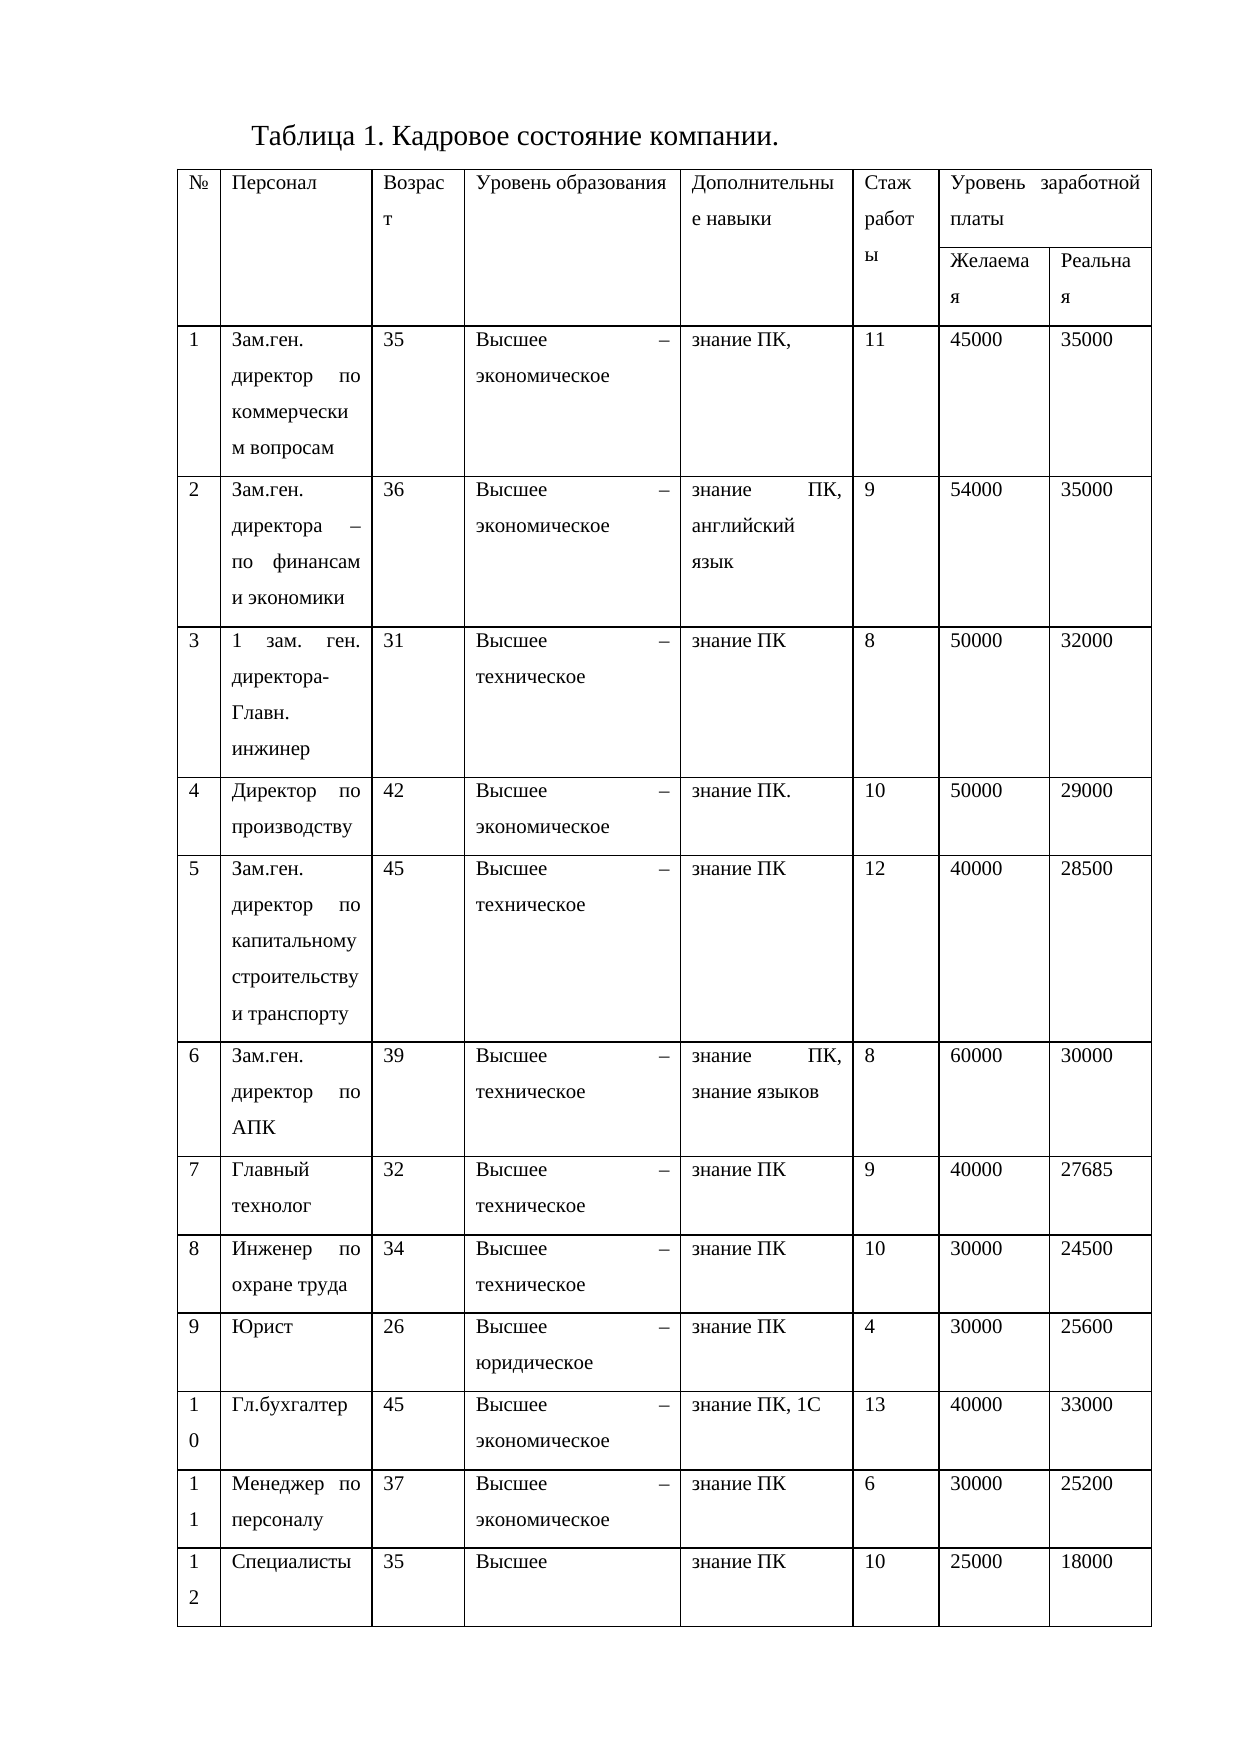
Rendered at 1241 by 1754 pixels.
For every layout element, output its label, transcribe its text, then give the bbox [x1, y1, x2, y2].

table_cell 32000 [1050, 628, 1151, 776]
table_cell 8 [854, 628, 938, 776]
table_cell Зам.ген. директора – по финансам и экономики [221, 477, 371, 626]
table_cell 50000 [940, 628, 1049, 776]
table_cell 25200 [1050, 1471, 1151, 1547]
table_cell 40000 [940, 856, 1049, 1041]
table_cell Высшее – экономическое [465, 1471, 680, 1547]
table_cell 26 [373, 1314, 464, 1391]
table_cell 11 [178, 1471, 220, 1547]
table_cell 32 [373, 1157, 464, 1234]
table_cell 39 [373, 1043, 464, 1156]
table_cell 24500 [1050, 1236, 1151, 1312]
table_cell Высшее – экономическое [465, 1392, 680, 1469]
table_cell 45 [373, 856, 464, 1041]
table_cell Зам.ген. директор по коммерческим вопросам [221, 327, 371, 476]
table_cell Желаемая [940, 248, 1049, 325]
table_cell Зам.ген. директор по капитальному строительству и транспорту [221, 856, 371, 1041]
table_cell 3 [178, 628, 220, 776]
table_cell Высшее – экономическое [465, 477, 680, 626]
table_cell 18000 [1050, 1549, 1151, 1626]
text Таблица 1. Кадровое состояние компании. [177, 118, 1152, 152]
table_cell 10 [854, 1549, 938, 1626]
table_cell знание ПК [681, 1314, 852, 1391]
table_cell Директор по производству [221, 778, 371, 855]
table_header Персонал [221, 170, 371, 325]
table_cell Высшее [465, 1549, 680, 1626]
table_cell 25000 [940, 1549, 1049, 1626]
table_cell 35 [373, 1549, 464, 1626]
table_cell 37 [373, 1471, 464, 1547]
table_cell Зам.ген. директор по АПК [221, 1043, 371, 1156]
table_cell 40000 [940, 1392, 1049, 1469]
table_cell 31 [373, 628, 464, 776]
table_cell Высшее – техническое [465, 1236, 680, 1312]
table_cell 9 [854, 477, 938, 626]
table_cell 40000 [940, 1157, 1049, 1234]
table_header Возраст [373, 170, 464, 325]
table_cell 13 [854, 1392, 938, 1469]
table_cell знание ПК, [681, 327, 852, 476]
table_cell знание ПК. [681, 778, 852, 855]
table_cell Высшее – техническое [465, 1043, 680, 1156]
table_cell Инженер по охране труда [221, 1236, 371, 1312]
table_cell 30000 [940, 1236, 1049, 1312]
table_cell Высшее – юридическое [465, 1314, 680, 1391]
table_cell знание ПК [681, 856, 852, 1041]
table_cell 10 [178, 1392, 220, 1469]
table_cell Высшее – техническое [465, 628, 680, 776]
table_cell 5 [178, 856, 220, 1041]
table_cell 6 [178, 1043, 220, 1156]
table_cell знание ПК, 1С [681, 1392, 852, 1469]
table_cell 25600 [1050, 1314, 1151, 1391]
table_cell 35 [373, 327, 464, 476]
table_cell 35000 [1050, 477, 1151, 626]
table_cell знание ПК [681, 1471, 852, 1547]
table_cell Высшее – экономическое [465, 778, 680, 855]
table_cell 30000 [1050, 1043, 1151, 1156]
table_cell 45 [373, 1392, 464, 1469]
table_header Уровень заработной платы [940, 170, 1151, 247]
table_cell знание ПК [681, 1236, 852, 1312]
table_cell 12 [178, 1549, 220, 1626]
table_cell 29000 [1050, 778, 1151, 855]
table_cell 2 [178, 477, 220, 626]
table_cell 4 [178, 778, 220, 855]
table_cell 10 [854, 778, 938, 855]
table_cell 35000 [1050, 327, 1151, 476]
table_cell Реальная [1050, 248, 1151, 325]
table_cell 28500 [1050, 856, 1151, 1041]
table_cell 30000 [940, 1471, 1049, 1547]
table_cell 6 [854, 1471, 938, 1547]
table_cell 1 зам. ген. директора-Главн. инжинер [221, 628, 371, 776]
table_cell Высшее – экономическое [465, 327, 680, 476]
table_cell знание ПК [681, 628, 852, 776]
table_header № [178, 170, 220, 325]
table_cell Менеджер по персоналу [221, 1471, 371, 1547]
table_cell 4 [854, 1314, 938, 1391]
table_cell 9 [178, 1314, 220, 1391]
table_cell Гл.бухгалтер [221, 1392, 371, 1469]
table_cell 60000 [940, 1043, 1049, 1156]
table_cell 34 [373, 1236, 464, 1312]
table_cell 33000 [1050, 1392, 1151, 1469]
table_cell знание ПК [681, 1157, 852, 1234]
table_header Дополнительные навыки [681, 170, 852, 325]
table_cell 11 [854, 327, 938, 476]
table_cell 9 [854, 1157, 938, 1234]
table_cell знание ПК, английский язык [681, 477, 852, 626]
table_cell 8 [178, 1236, 220, 1312]
table_cell 45000 [940, 327, 1049, 476]
table_header Стаж работы [854, 170, 938, 325]
table_cell 30000 [940, 1314, 1049, 1391]
table_cell 27685 [1050, 1157, 1151, 1234]
table_cell Специалисты [221, 1549, 371, 1626]
table_cell 12 [854, 856, 938, 1041]
table_cell знание ПК, знание языков [681, 1043, 852, 1156]
table_cell 54000 [940, 477, 1049, 626]
table_header Уровень образования [465, 170, 680, 325]
table_cell Высшее – техническое [465, 1157, 680, 1234]
table_cell 50000 [940, 778, 1049, 855]
table_cell Высшее – техническое [465, 856, 680, 1041]
table_cell знание ПК [681, 1549, 852, 1626]
table_cell 7 [178, 1157, 220, 1234]
table_cell 1 [178, 327, 220, 476]
table_cell Юрист [221, 1314, 371, 1391]
table_cell 10 [854, 1236, 938, 1312]
table_cell 36 [373, 477, 464, 626]
table_cell Главный технолог [221, 1157, 371, 1234]
table_cell 42 [373, 778, 464, 855]
table_cell 8 [854, 1043, 938, 1156]
